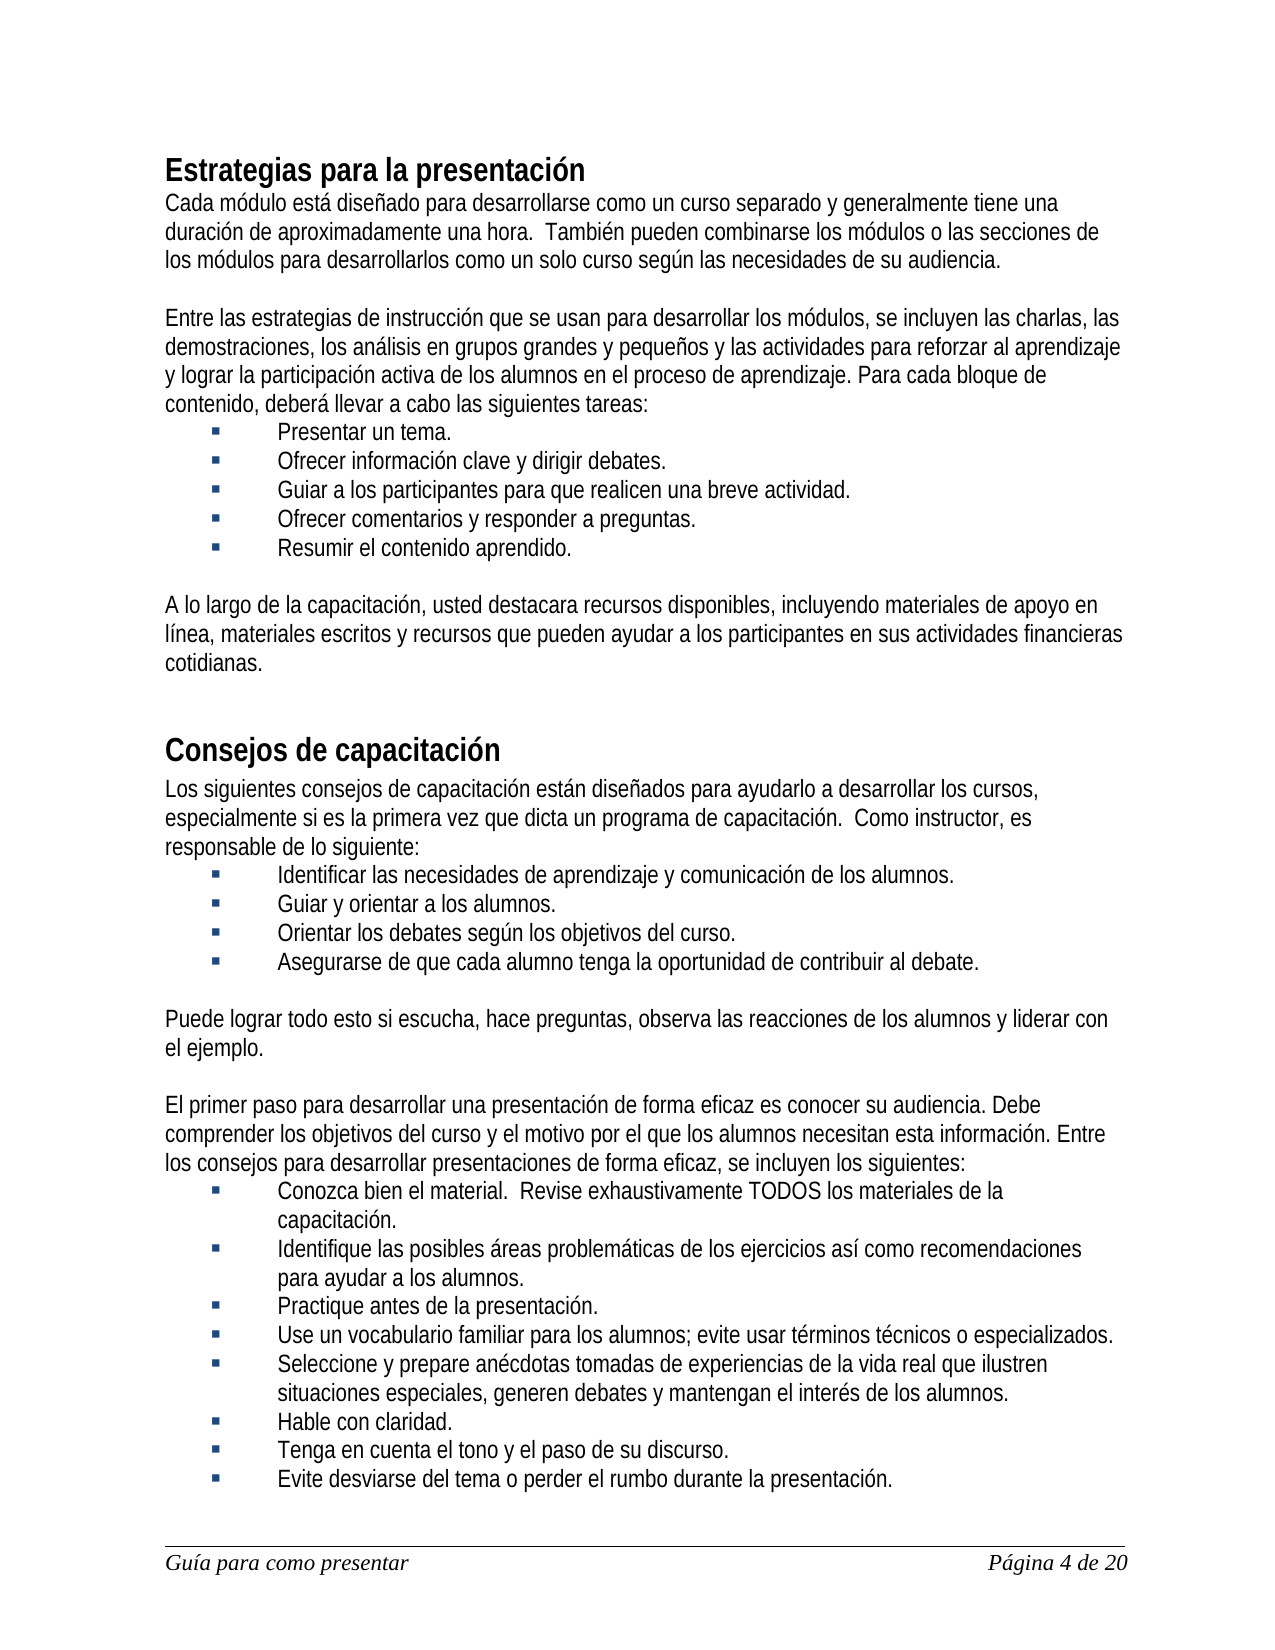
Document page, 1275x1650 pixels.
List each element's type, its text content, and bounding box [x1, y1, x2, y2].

list Asegurarse de que cada alumno tenga la oportunidad de contribuir al debate. [210, 947, 1125, 976]
list Ofrecer comentarios y responder a preguntas. [210, 504, 1125, 533]
list Identifique las posibles áreas problemáticas de los ejercicios así como recomendaciones para ayudar a los alumnos. [210, 1234, 1125, 1291]
list Resumir el contenido aprendido. [210, 533, 1125, 562]
list Ofrecer información clave y dirigir debates. [210, 446, 1125, 475]
list Guiar y orientar a los alumnos. [210, 889, 1125, 918]
list Presentar un tema. [210, 417, 1125, 446]
subtitle Consejos de capacitación [165, 730, 1125, 768]
list Identificar las necesidades de aprendizaje y comunicación de los alumnos. [210, 860, 1125, 889]
list Conozca bien el material. Revise exhaustivamente TODOS los materiales de la capacitación. [210, 1176, 1125, 1234]
text Cada módulo está diseñado para desarrollarse como un curso separado y generalmente tiene una duración de aproximadamente una hora. También pueden combinarse los módulos o las secciones de los módulos para desarrollarlos como un solo curso según las necesidades de su audiencia. [165, 188, 1125, 274]
list Seleccione y prepare anécdotas tomadas de experiencias de la vida real que ilustren situaciones especiales, generen debates y mantengan el interés de los alumnos. [210, 1349, 1125, 1406]
text El primer paso para desarrollar una presentación de forma eficaz es conocer su audiencia. Debe comprender los objetivos del curso y el motivo por el que los alumnos necesitan esta información. Entre los consejos para desarrollar presentaciones de forma eficaz, se incluyen los siguientes: [165, 1090, 1125, 1176]
subtitle Estrategias para la presentación [165, 150, 1125, 188]
list Tenga en cuenta el tono y el paso de su discurso. [210, 1435, 1125, 1464]
text Puede lograr todo esto si escucha, hace preguntas, observa las reacciones de los alumnos y liderar con el ejemplo. [165, 1004, 1125, 1062]
list Evite desviarse del tema o perder el rumbo durante la presentación. [210, 1464, 1125, 1493]
list Orientar los debates según los objetivos del curso. [210, 918, 1125, 947]
list Guiar a los participantes para que realicen una breve actividad. [210, 475, 1125, 504]
list Hable con claridad. [210, 1406, 1125, 1435]
text A lo largo de la capacitación, usted destacara recursos disponibles, incluyendo materiales de apoyo en línea, materiales escritos y recursos que pueden ayudar a los participantes en sus actividades financieras cotidianas. [165, 590, 1125, 676]
list Use un vocabulario familiar para los alumnos; evite usar términos técnicos o especializados. [210, 1320, 1125, 1349]
text Los siguientes consejos de capacitación están diseñados para ayudarlo a desarrollar los cursos, especialmente si es la primera vez que dicta un programa de capacitación. Como instructor, es responsable de lo siguiente: [165, 774, 1125, 860]
list Practique antes de la presentación. [210, 1291, 1125, 1320]
text Entre las estrategias de instrucción que se usan para desarrollar los módulos, se incluyen las charlas, las demostraciones, los análisis en grupos grandes y pequeños y las actividades para reforzar al aprendizaje y lograr la participación activa de los alumnos en el proceso de aprendizaje. Para cada bloque de contenido, deberá llevar a cabo las siguientes tareas: [165, 303, 1125, 417]
